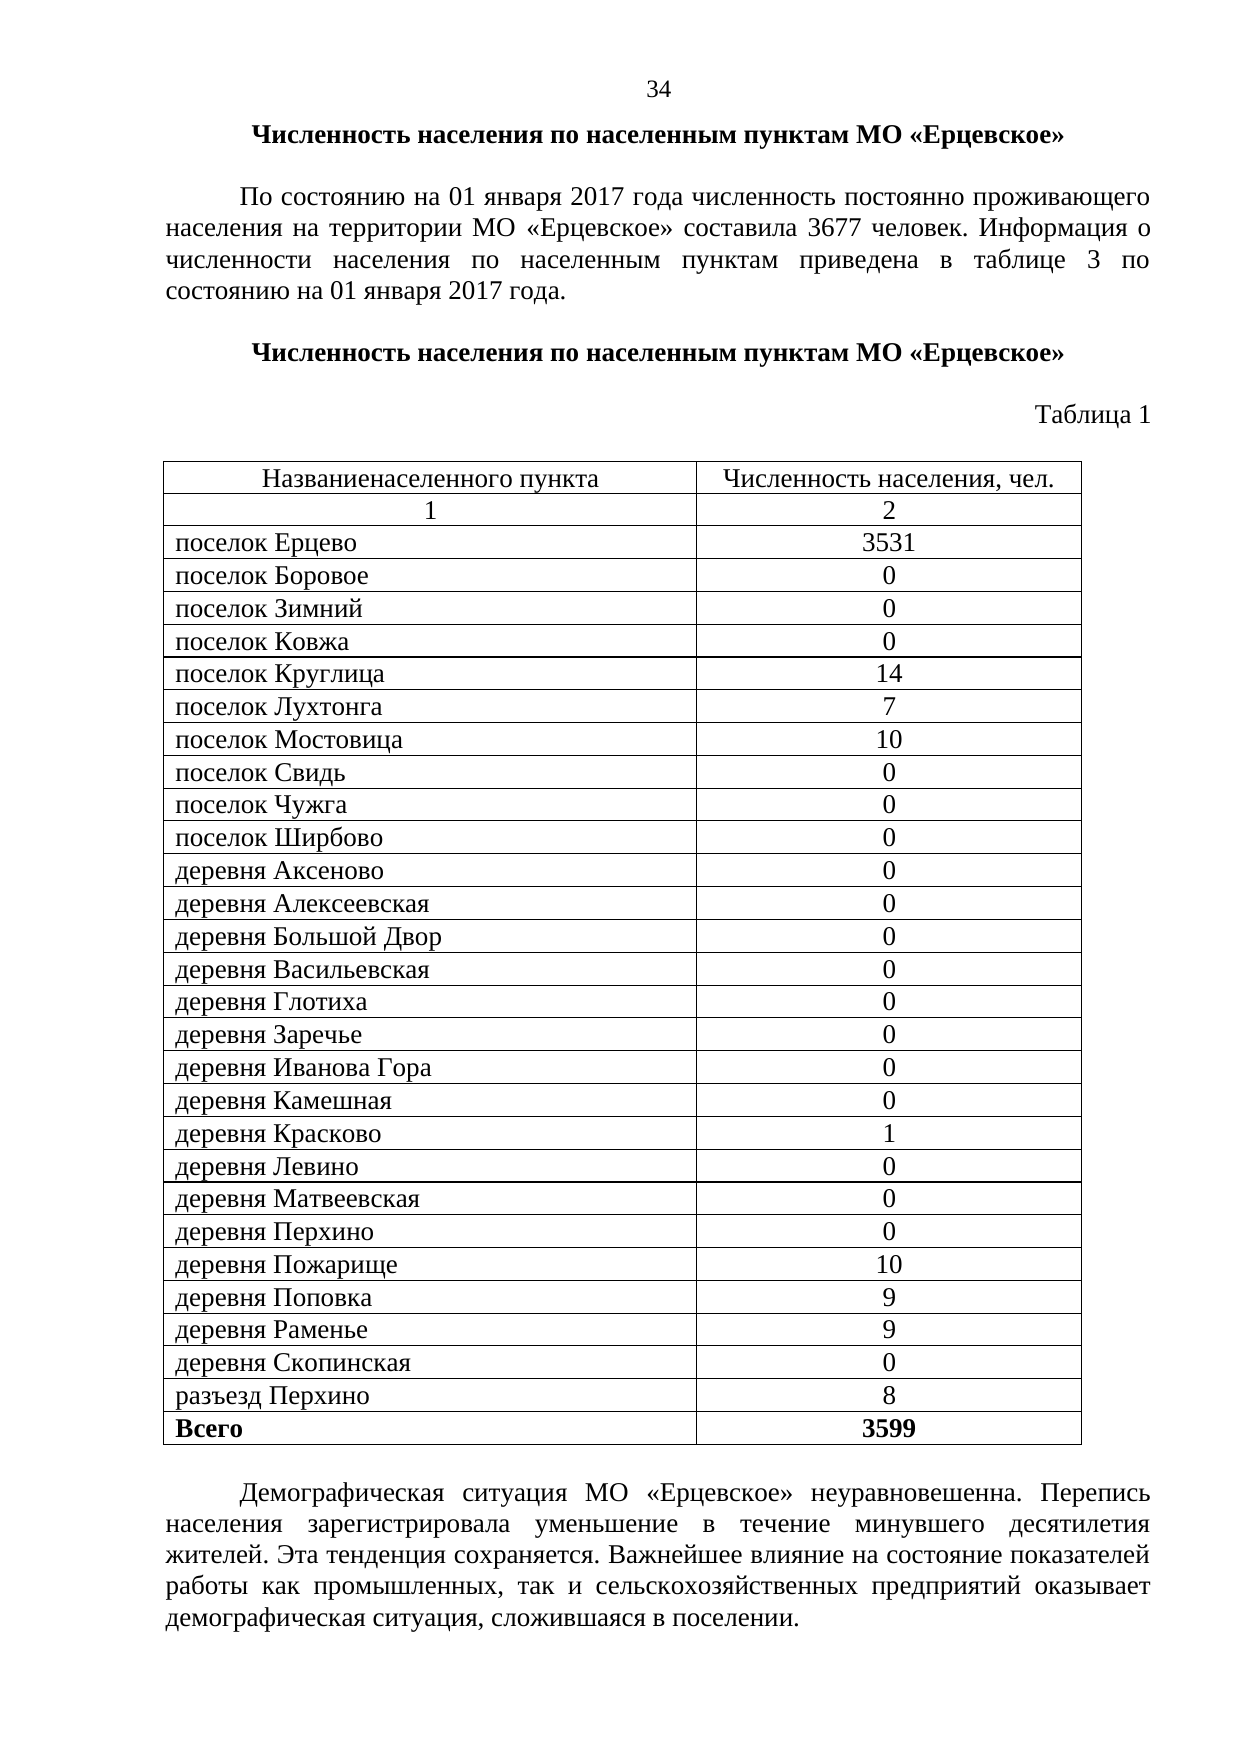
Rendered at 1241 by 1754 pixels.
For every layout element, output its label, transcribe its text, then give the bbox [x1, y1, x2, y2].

table_cell 0 [697, 887, 1081, 919]
table_cell деревня Большой Двор [164, 920, 696, 952]
text Численность населения по населенным пунктам МО «Ерцевское» [165, 118, 1152, 149]
text Численность населения по населенным пунктам МО «Ерцевское» [165, 336, 1152, 367]
table_cell 0 [697, 1183, 1081, 1214]
table_header Названиенаселенного пункта [164, 462, 696, 493]
table_cell поселок Лухтонга [164, 690, 696, 722]
table_cell 14 [697, 658, 1081, 689]
table_header Численность населения, чел. [697, 462, 1081, 493]
table_cell поселок Зимний [164, 592, 696, 623]
table_cell 0 [697, 625, 1081, 656]
table_cell 0 [697, 592, 1081, 623]
table_cell деревня Васильевская [164, 953, 696, 984]
table_cell 0 [697, 559, 1081, 591]
table_cell поселок Боровое [164, 559, 696, 591]
table_cell деревня Пожарище [164, 1248, 696, 1280]
table_cell разъезд Перхино [164, 1379, 696, 1411]
table_cell деревня Скопинская [164, 1346, 696, 1378]
table_cell 9 [697, 1314, 1081, 1345]
table_cell 0 [697, 821, 1081, 853]
table_cell деревня Глотиха [164, 986, 696, 1017]
table_cell деревня Заречье [164, 1018, 696, 1050]
table_cell 10 [697, 1248, 1081, 1280]
table_cell деревня Левино [164, 1150, 696, 1181]
table_cell 0 [697, 1051, 1081, 1083]
table_cell поселок Круглица [164, 658, 696, 689]
table_cell 10 [697, 723, 1081, 755]
table_cell деревня Раменье [164, 1314, 696, 1345]
table_cell 8 [697, 1379, 1081, 1411]
table_cell 3531 [697, 526, 1081, 558]
table_cell 2 [697, 494, 1081, 525]
table_cell 0 [697, 789, 1081, 820]
table_cell 0 [697, 986, 1081, 1017]
table_cell 0 [697, 756, 1081, 788]
table_cell поселок Мостовица [164, 723, 696, 755]
table_cell поселок Ерцево [164, 526, 696, 558]
table_cell 0 [697, 854, 1081, 886]
table_cell деревня Перхино [164, 1215, 696, 1247]
table_cell 0 [697, 920, 1081, 952]
table_cell поселок Ширбово [164, 821, 696, 853]
text Таблица 1 [165, 398, 1152, 429]
table_cell деревня Матвеевская [164, 1183, 696, 1214]
table_cell 0 [697, 1084, 1081, 1116]
table_cell деревня Красково [164, 1117, 696, 1148]
table_cell 7 [697, 690, 1081, 722]
table_cell деревня Камешная [164, 1084, 696, 1116]
table_cell 9 [697, 1281, 1081, 1313]
text Демографическая ситуация МО «Ерцевское» неуравновешенна. Перепись населения зарегистрировала уменьшение в течение минувшего десятилетия жителей. Эта тенденция сохраняется. Важнейшее влияние на состояние показателей работы как промышленных, так и сельскохозяйственных предприятий оказывает демографическая ситуация, сложившаяся в поселении. [165, 1476, 1152, 1632]
table_cell 0 [697, 1150, 1081, 1181]
table_cell 0 [697, 1346, 1081, 1378]
table_cell поселок Свидь [164, 756, 696, 788]
table_cell деревня Поповка [164, 1281, 696, 1313]
table_cell 0 [697, 953, 1081, 984]
table_cell поселок Чужга [164, 789, 696, 820]
table_cell деревня Аксеново [164, 854, 696, 886]
table_cell Всего [164, 1412, 696, 1444]
table_cell поселок Ковжа [164, 625, 696, 656]
table_cell 0 [697, 1215, 1081, 1247]
table_cell 1 [164, 494, 696, 525]
text По состоянию на 01 января 2017 года численность постоянно проживающего населения на территории МО «Ерцевское» составила 3677 человек. Информация о численности населения по населенным пунктам приведена в таблице 3 по состоянию на 01 января 2017 года. [165, 180, 1152, 305]
table_cell деревня Алексеевская [164, 887, 696, 919]
table_cell 0 [697, 1018, 1081, 1050]
table_cell 1 [697, 1117, 1081, 1148]
table_cell 3599 [697, 1412, 1081, 1444]
table_cell деревня Иванова Гора [164, 1051, 696, 1083]
